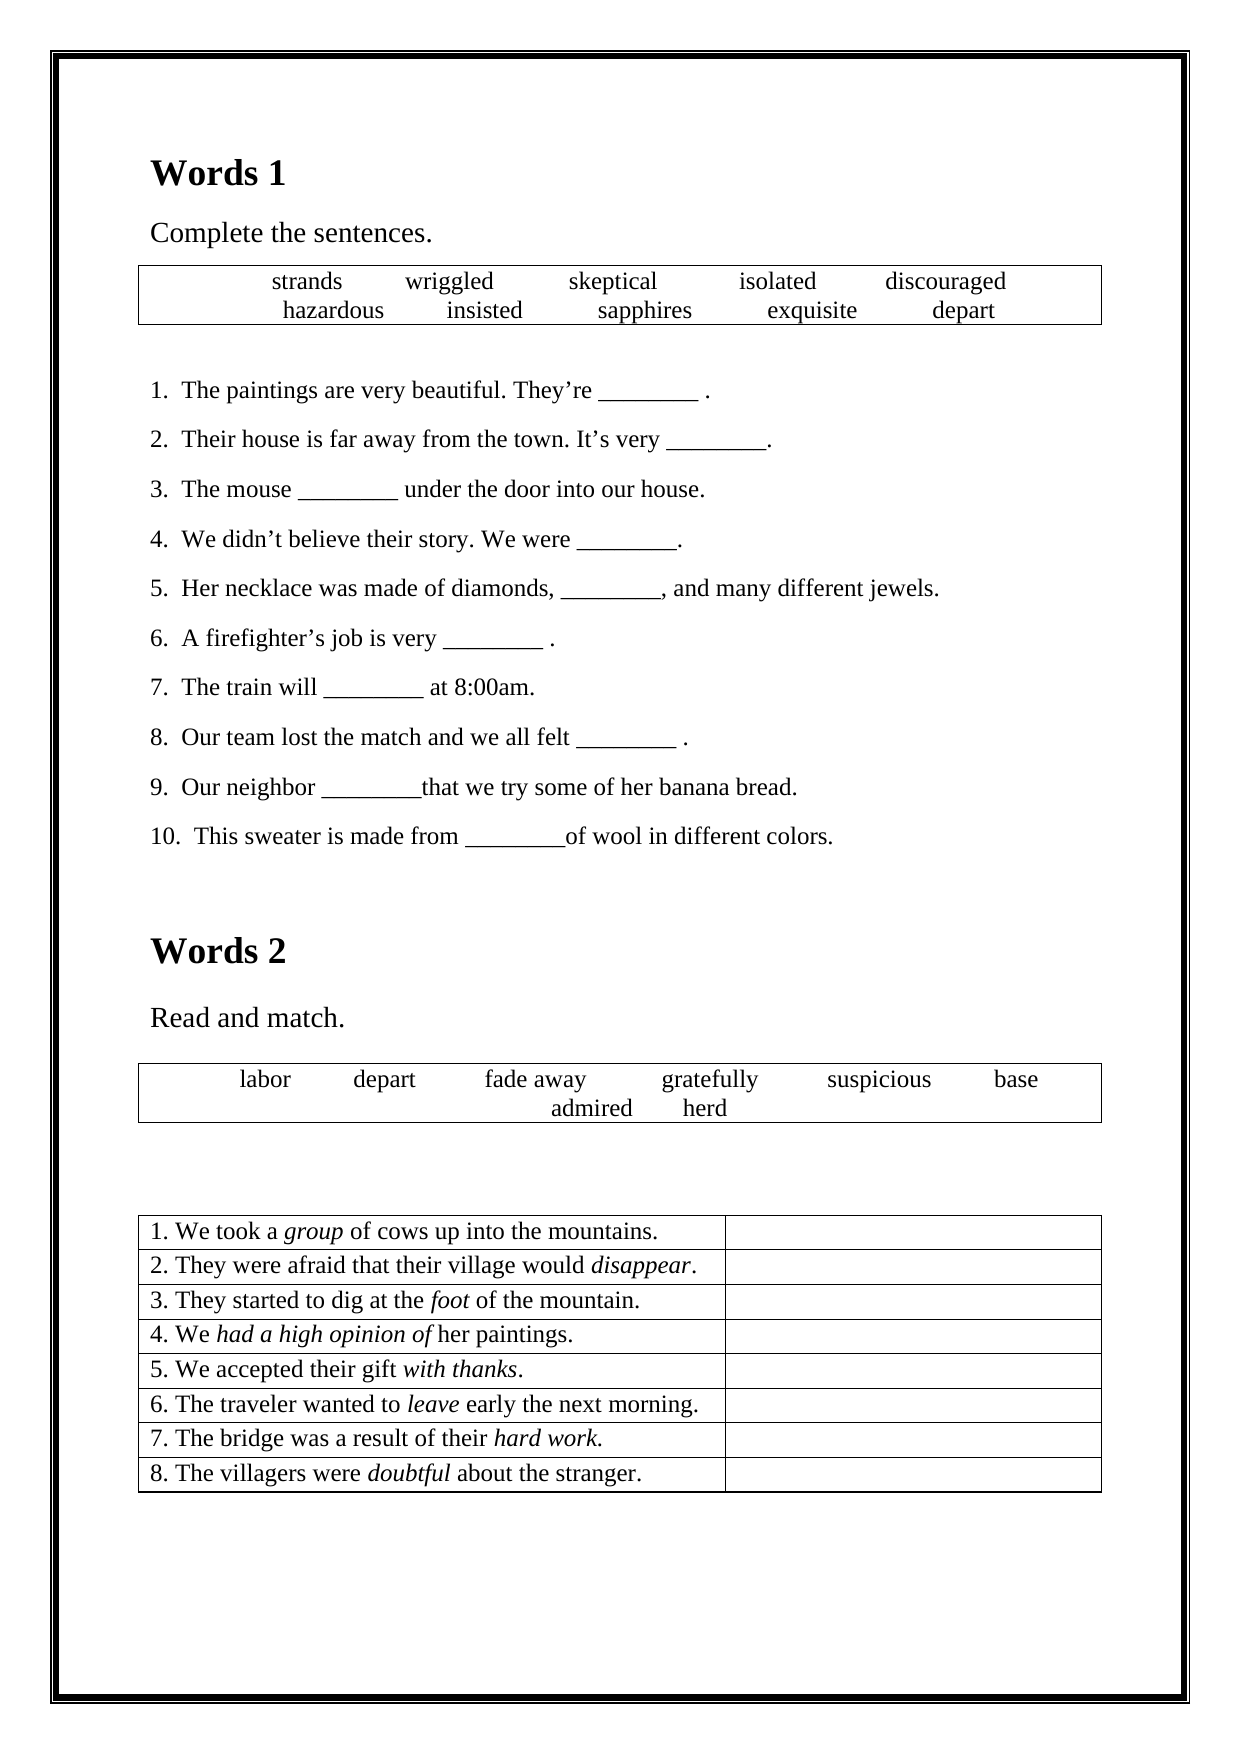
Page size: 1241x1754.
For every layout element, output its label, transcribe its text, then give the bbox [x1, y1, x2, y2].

text Read and match. [150, 1001, 1090, 1034]
text Words 2 [150, 928, 1090, 971]
text 8. Our team lost the match and we all felt ________ . [150, 722, 1090, 751]
text 9. Our neighbor ________that we try some of her banana bread. [150, 772, 1090, 800]
text Complete the sentences. [150, 215, 1090, 248]
table_cell [726, 1354, 1101, 1388]
text 7. The train will ________ at 8:00am. [150, 672, 1090, 701]
table_header 1. We took a group of cows up into the mountains. [139, 1216, 725, 1249]
table_cell 4. We had a high opinion of her paintings. [139, 1320, 725, 1353]
table_cell [726, 1250, 1101, 1284]
table_cell 7. The bridge was a result of their hard work. [139, 1423, 725, 1457]
table_cell [726, 1458, 1101, 1491]
table_cell 8. The villagers were doubtful about the stranger. [139, 1458, 725, 1491]
text Words 1 [150, 150, 1090, 193]
table_header labor depart fade away gratefully suspicious base admired herd [139, 1064, 1101, 1122]
text 5. Her necklace was made of diamonds, ________, and many different jewels. [150, 573, 1090, 602]
text 10. This sweater is made from ________of wool in different colors. [150, 821, 1090, 850]
text 4. We didn’t believe their story. We were ________. [150, 524, 1090, 552]
table_header [726, 1216, 1101, 1249]
table_cell 6. The traveler wanted to leave early the next morning. [139, 1389, 725, 1422]
text 2. Their house is far away from the town. It’s very ________. [150, 424, 1090, 453]
table_cell [726, 1285, 1101, 1318]
text 6. A firefighter’s job is very ________ . [150, 623, 1090, 652]
table_cell [726, 1423, 1101, 1457]
table_cell 2. They were afraid that their village would disappear. [139, 1250, 725, 1284]
table_cell [726, 1389, 1101, 1422]
text 1. The paintings are very beautiful. They’re ________ . [150, 375, 1090, 404]
table_header strands wriggled skeptical isolated discouraged hazardous insisted sapphires exquisite depart [139, 266, 1101, 323]
table_cell 3. They started to dig at the foot of the mountain. [139, 1285, 725, 1318]
table_cell [726, 1320, 1101, 1353]
text 3. The mouse ________ under the door into our house. [150, 474, 1090, 503]
table_cell 5. We accepted their gift with thanks. [139, 1354, 725, 1388]
